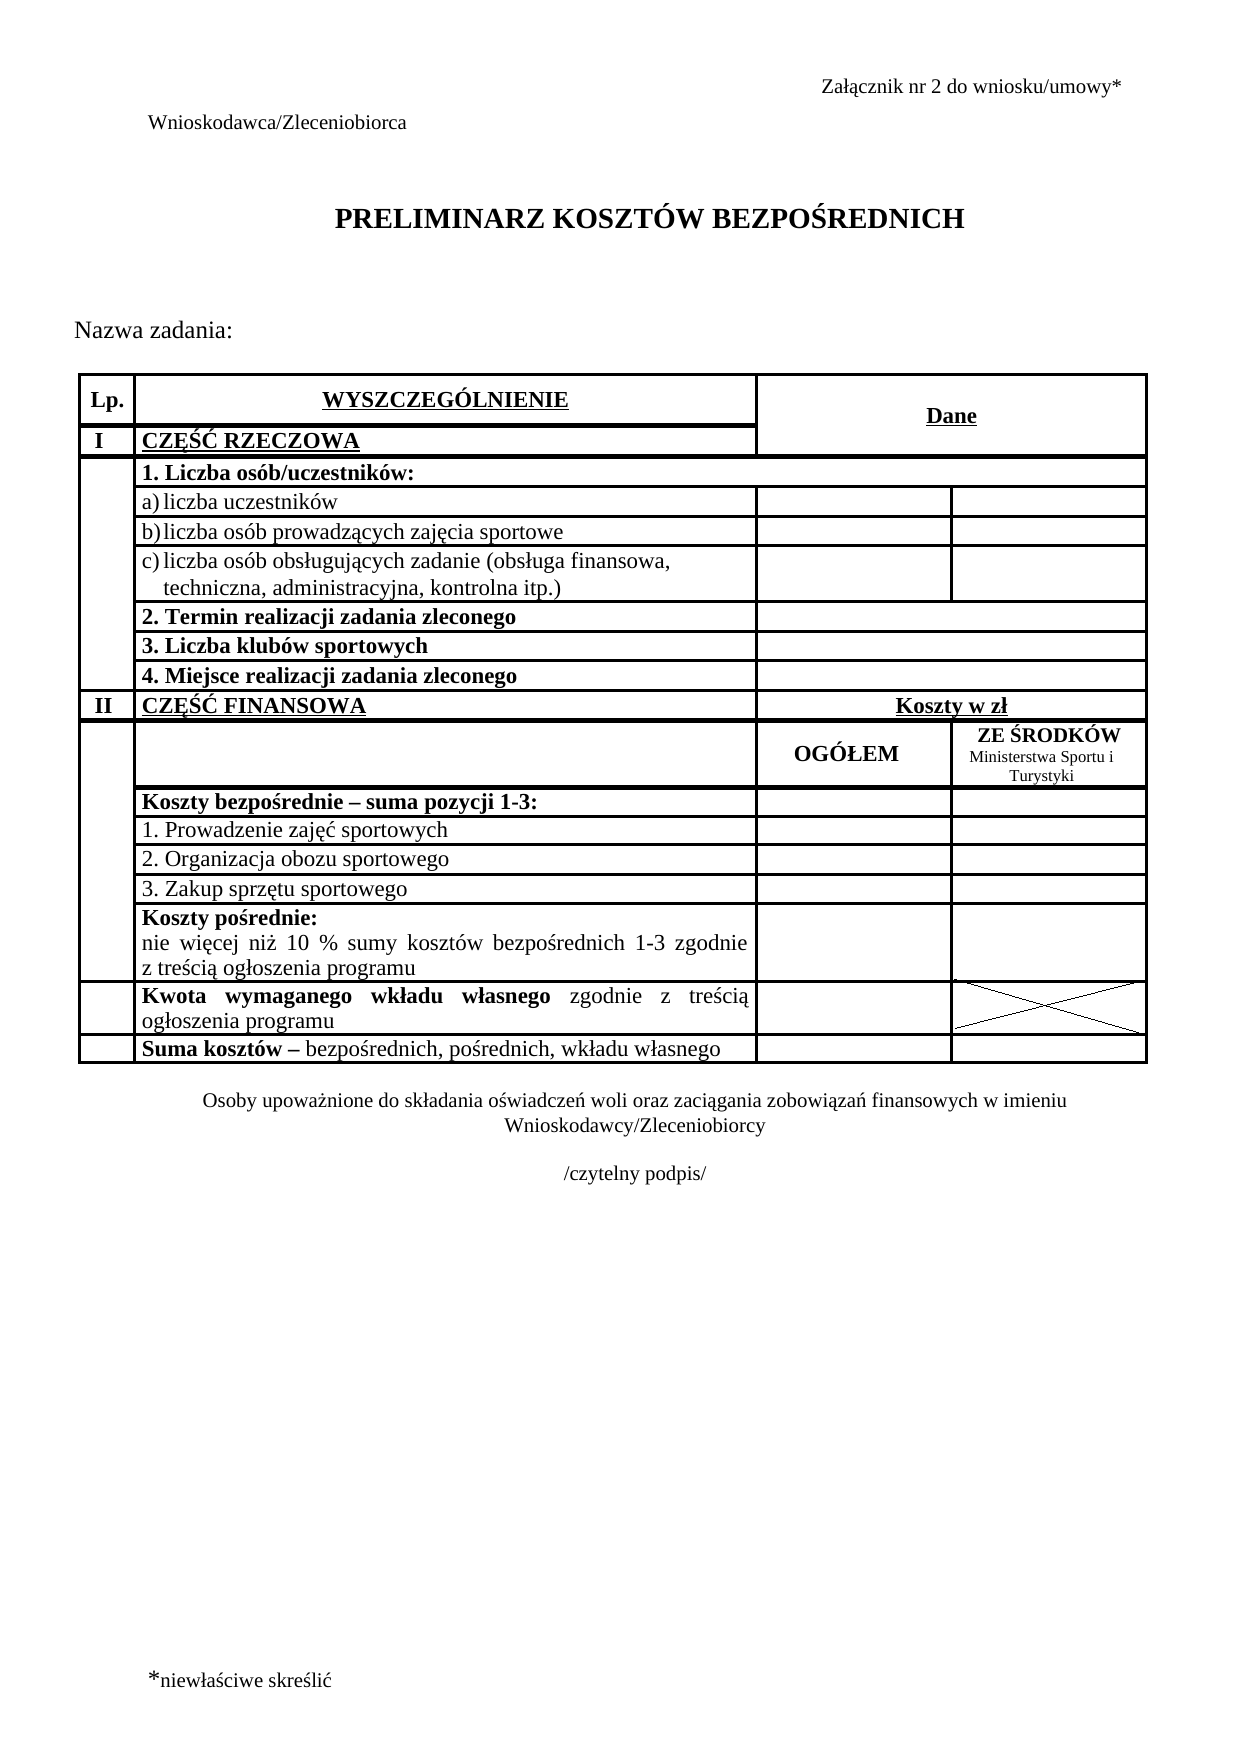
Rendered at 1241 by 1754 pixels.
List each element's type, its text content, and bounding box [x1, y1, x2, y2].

table_cell [953, 846, 1145, 872]
table_cell 2. Organizacja obozu sportowego [136, 846, 755, 872]
table_cell [81, 723, 133, 980]
table_cell [758, 547, 950, 600]
table_cell Koszty w zł [758, 692, 1145, 718]
text Wnioskodawca/Zleceniobiorca [148, 110, 1122, 134]
table_cell [758, 1036, 950, 1061]
text /czytelny podpis/ [148, 1161, 1122, 1185]
text PRELIMINARZ KOSZTÓW BEZPOŚREDNICH [148, 201, 1152, 235]
table_cell CZĘŚĆ FINANSOWA [136, 692, 755, 718]
table_cell [758, 633, 1145, 659]
table_cell Koszty pośrednie: nie więcej niż 10 % sumy kosztów bezpośrednich 1-3 zgodnie z treścią ogłoszenia programu [136, 905, 755, 980]
table_cell Kwota wymaganego wkładu własnego zgodnie z treścią ogłoszenia programu [136, 983, 755, 1033]
table_cell [953, 876, 1145, 902]
table_cell 1. Prowadzenie zajęć sportowych [136, 818, 755, 843]
table_cell [953, 818, 1145, 843]
table_header Lp. [81, 376, 133, 423]
table_cell I [81, 428, 133, 454]
table_cell [758, 818, 950, 843]
table_cell 3. Zakup sprzętu sportowego [136, 876, 755, 902]
table_cell [758, 603, 1145, 629]
table_cell II [81, 692, 133, 718]
table_cell [953, 1036, 1145, 1061]
table_cell 4. Miejsce realizacji zadania zleconego [136, 662, 755, 688]
table_cell ZE ŚRODKÓW Ministerstwa Sportu i Turystyki [953, 723, 1145, 785]
table_cell CZĘŚĆ RZECZOWA [136, 428, 755, 454]
table_cell [758, 876, 950, 902]
table_cell [758, 488, 950, 514]
table_cell OGÓŁEM [758, 723, 950, 785]
table_header WYSZCZEGÓLNIENIE [136, 376, 755, 423]
table_cell [953, 983, 1145, 1033]
table_cell [953, 905, 1145, 980]
table_cell [953, 488, 1145, 514]
table_cell [953, 790, 1145, 815]
table_cell [758, 662, 1145, 688]
table_cell 1. Liczba osób/uczestników: [136, 459, 1145, 485]
table_cell [81, 1036, 133, 1061]
table_cell [758, 518, 950, 544]
table_cell 3. Liczba klubów sportowych [136, 633, 755, 659]
table_cell Koszty bezpośrednie – suma pozycji 1-3: [136, 790, 755, 815]
table_cell [136, 723, 755, 785]
table_cell Suma kosztów – bezpośrednich, pośrednich, wkładu własnego [136, 1036, 755, 1061]
table_cell liczba uczestników [136, 488, 755, 514]
table_cell [758, 846, 950, 872]
table_cell [758, 983, 950, 1033]
table_cell [758, 790, 950, 815]
table_cell [953, 547, 1145, 600]
text *niewłaściwe skreślić [148, 1664, 1122, 1693]
table_cell [758, 905, 950, 980]
text Nazwa zadania: [74, 316, 1137, 344]
table_cell liczba osób prowadzących zajęcia sportowe [136, 518, 755, 544]
table_cell [81, 983, 133, 1033]
table_cell 2. Termin realizacji zadania zleconego [136, 603, 755, 629]
table_header Dane [758, 376, 1145, 454]
table_cell [81, 459, 133, 688]
table_cell liczba osób obsługujących zadanie (obsługa finansowa, techniczna, administracyjna, kontrolna itp.) [136, 547, 755, 600]
table_cell [953, 518, 1145, 544]
text Załącznik nr 2 do wniosku/umowy* [369, 74, 1122, 98]
text Osoby upoważnione do składania oświadczeń woli oraz zaciągania zobowiązań finansowych w imieniu Wnioskodawcy/Zleceniobiorcy [148, 1088, 1122, 1137]
